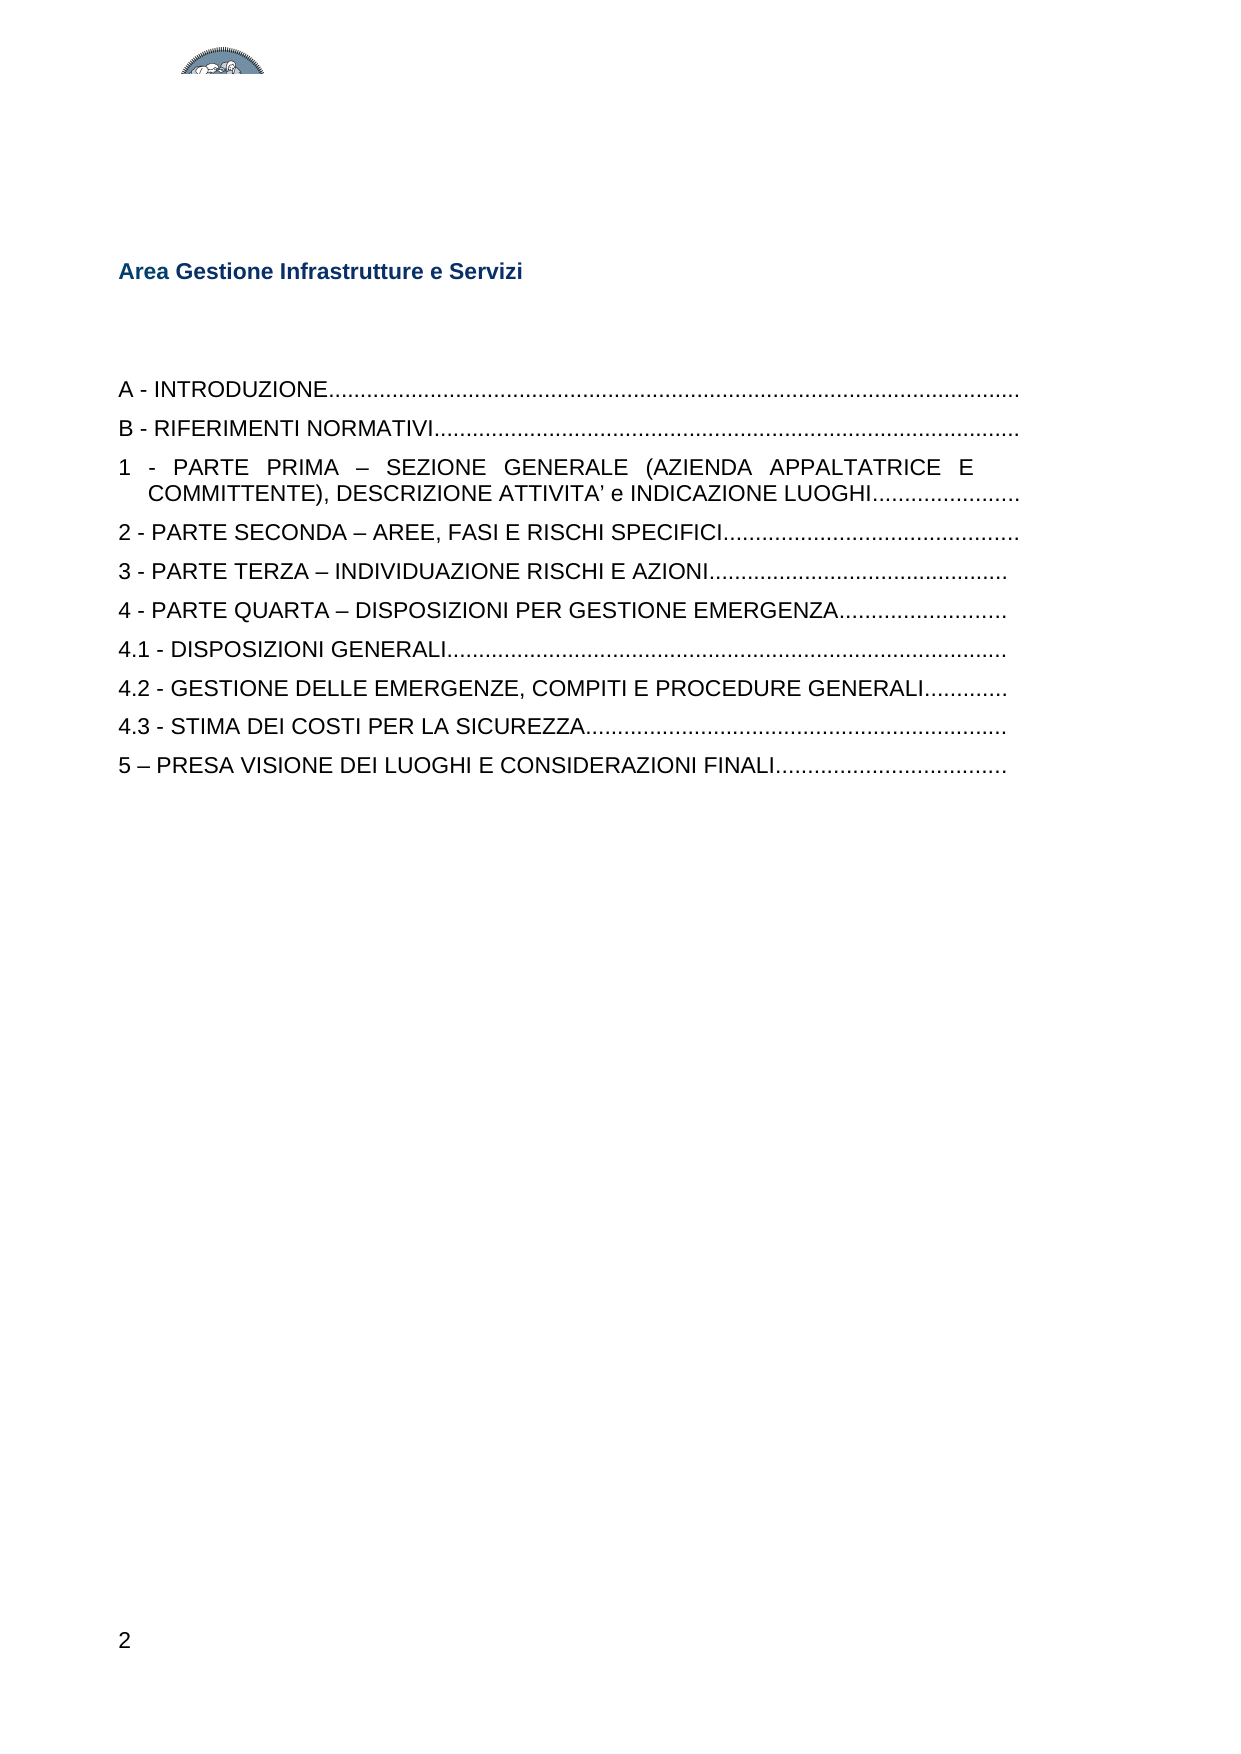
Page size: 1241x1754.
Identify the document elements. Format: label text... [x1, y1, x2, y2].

text 1 - PARTE PRIMA – SEZIONE GENERALE (AZIENDA APPALTATRICE E COMMITTENTE), DESCRIZIONE ATTIVITA’ e INDICAZIONE LUOGHI 5 [118, 454, 974, 507]
text A - INTRODUZIONE 3 [118, 376, 974, 402]
text 4 - PARTE QUARTA – DISPOSIZIONI PER GESTIONE EMERGENZA 19 [118, 597, 974, 623]
text 4.1 - DISPOSIZIONI GENERALI 19 [118, 636, 974, 662]
picture [119, 47, 326, 74]
text 2 - PARTE SECONDA – AREE, FASI E RISCHI SPECIFICI 6 [118, 519, 974, 545]
text 3 - PARTE TERZA – INDIVIDUAZIONE RISCHI E AZIONI 13 [118, 558, 974, 584]
text 4.3 - STIMA DEI COSTI PER LA SICUREZZA 21 [118, 713, 974, 740]
text B - RIFERIMENTI NORMATIVI 4 [118, 415, 974, 441]
text 5 – PRESA VISIONE DEI LUOGHI E CONSIDERAZIONI FINALI 21 [118, 752, 974, 778]
text 4.2 - GESTIONE DELLE EMERGENZE, COMPITI E PROCEDURE GENERALI 20 [118, 674, 974, 701]
